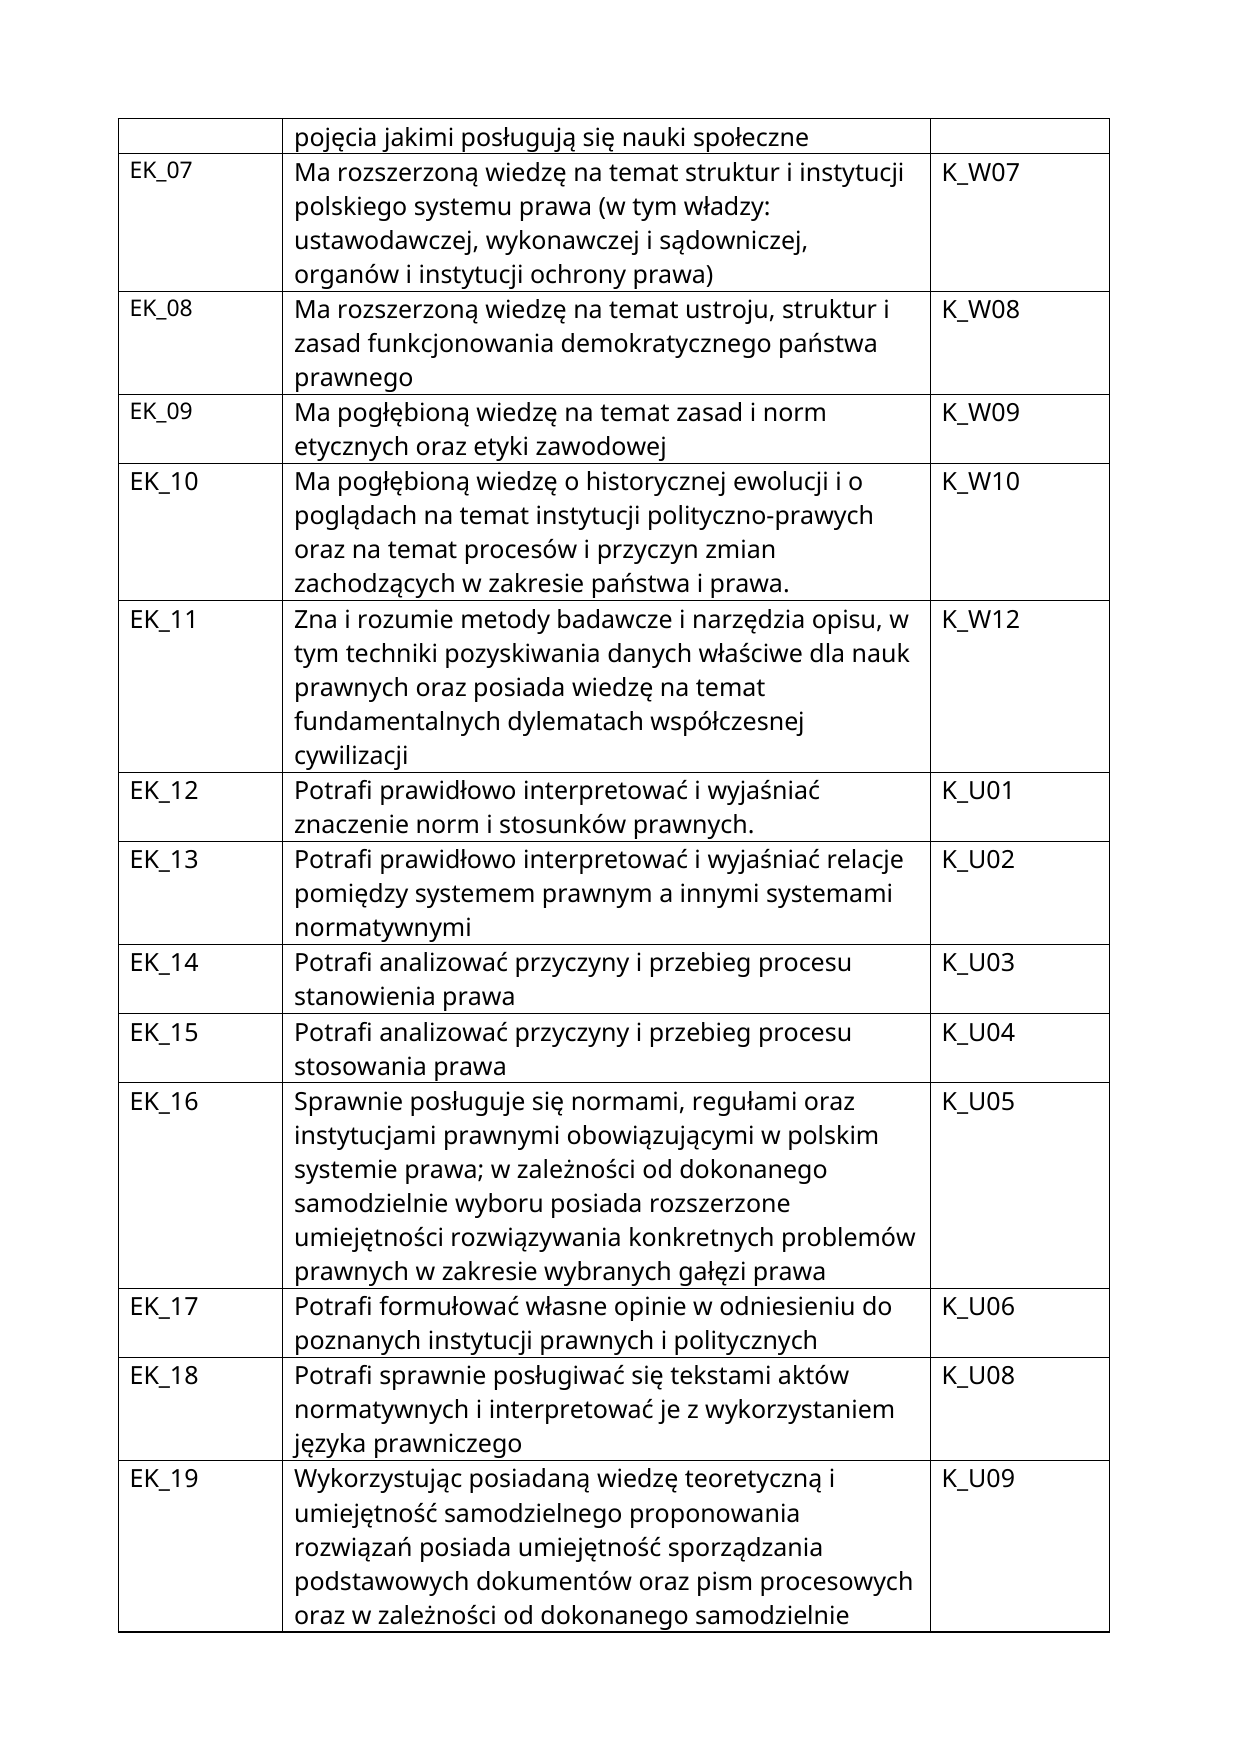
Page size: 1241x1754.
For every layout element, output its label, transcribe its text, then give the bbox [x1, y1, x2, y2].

table_cell Potrafi analizować przyczyny i przebieg procesu stanowienia prawa [283, 945, 930, 1013]
table_cell Ma pogłębioną wiedzę na temat zasad i norm etycznych oraz etyki zawodowej [283, 395, 930, 463]
table_cell K_U08 [931, 1358, 1109, 1460]
table_cell [119, 1289, 282, 1357]
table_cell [283, 119, 930, 153]
table_cell [931, 601, 1109, 772]
table_cell [931, 119, 1109, 153]
table_cell [931, 292, 1109, 394]
table_cell [119, 395, 282, 463]
table_cell K_W10 [931, 464, 1109, 600]
table_cell K_U06 [931, 1289, 1109, 1357]
table_cell [119, 1083, 282, 1288]
table_cell [119, 292, 282, 394]
table_cell K_U04 [931, 1014, 1109, 1082]
table_cell K_U05 [931, 1083, 1109, 1288]
table_cell Potrafi prawidłowo interpretować i wyjaśniać relacje pomiędzy systemem prawnym a innymi systemami normatywnymi [283, 842, 930, 944]
table_cell Ma rozszerzoną wiedzę na temat struktur i instytucji polskiego systemu prawa (w tym władzy: ustawodawczej, wykonawczej i sądowniczej, organów i instytucji ochrony prawa) [283, 154, 930, 291]
table_cell [119, 945, 282, 1013]
table_cell K_U02 [931, 842, 1109, 944]
table_cell [119, 601, 282, 772]
table_cell [119, 842, 282, 944]
table_cell K_U03 [931, 945, 1109, 1013]
table_cell [119, 119, 282, 153]
table_cell [931, 395, 1109, 463]
table_cell Ma rozszerzoną wiedzę na temat ustroju, struktur i zasad funkcjonowania demokratycznego państwa prawnego [283, 292, 930, 394]
table_cell Potrafi sprawnie posługiwać się tekstami aktów normatywnych i interpretować je z wykorzystaniem języka prawniczego [283, 1358, 930, 1460]
table_cell Potrafi formułować własne opinie w odniesieniu do poznanych instytucji prawnych i politycznych [283, 1289, 930, 1357]
table_cell [119, 773, 282, 841]
table_cell [119, 1461, 282, 1631]
table_cell Potrafi analizować przyczyny i przebieg procesu stosowania prawa [283, 1014, 930, 1082]
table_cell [283, 1461, 930, 1631]
table_cell K_U01 [931, 773, 1109, 841]
table_cell [119, 1358, 282, 1460]
table_cell [119, 1014, 282, 1082]
table_cell Zna i rozumie metody badawcze i narzędzia opisu, w tym techniki pozyskiwania danych właściwe dla nauk prawnych oraz posiada wiedzę na temat fundamentalnych dylematach współczesnej cywilizacji [283, 601, 930, 772]
table_cell Ma pogłębioną wiedzę o historycznej ewolucji i o poglądach na temat instytucji polityczno-prawych oraz na temat procesów i przyczyn zmian zachodzących w zakresie państwa i prawa. [283, 464, 930, 600]
table_cell K_U09 [931, 1461, 1109, 1631]
table_cell [119, 464, 282, 600]
table_cell [931, 154, 1109, 291]
table_cell Potrafi prawidłowo interpretować i wyjaśniać znaczenie norm i stosunków prawnych. [283, 773, 930, 841]
table_cell [119, 154, 282, 291]
table_cell Sprawnie posługuje się normami, regułami oraz instytucjami prawnymi obowiązującymi w polskim systemie prawa; w zależności od dokonanego samodzielnie wyboru posiada rozszerzone umiejętności rozwiązywania konkretnych problemów prawnych w zakresie wybranych gałęzi prawa [283, 1083, 930, 1288]
